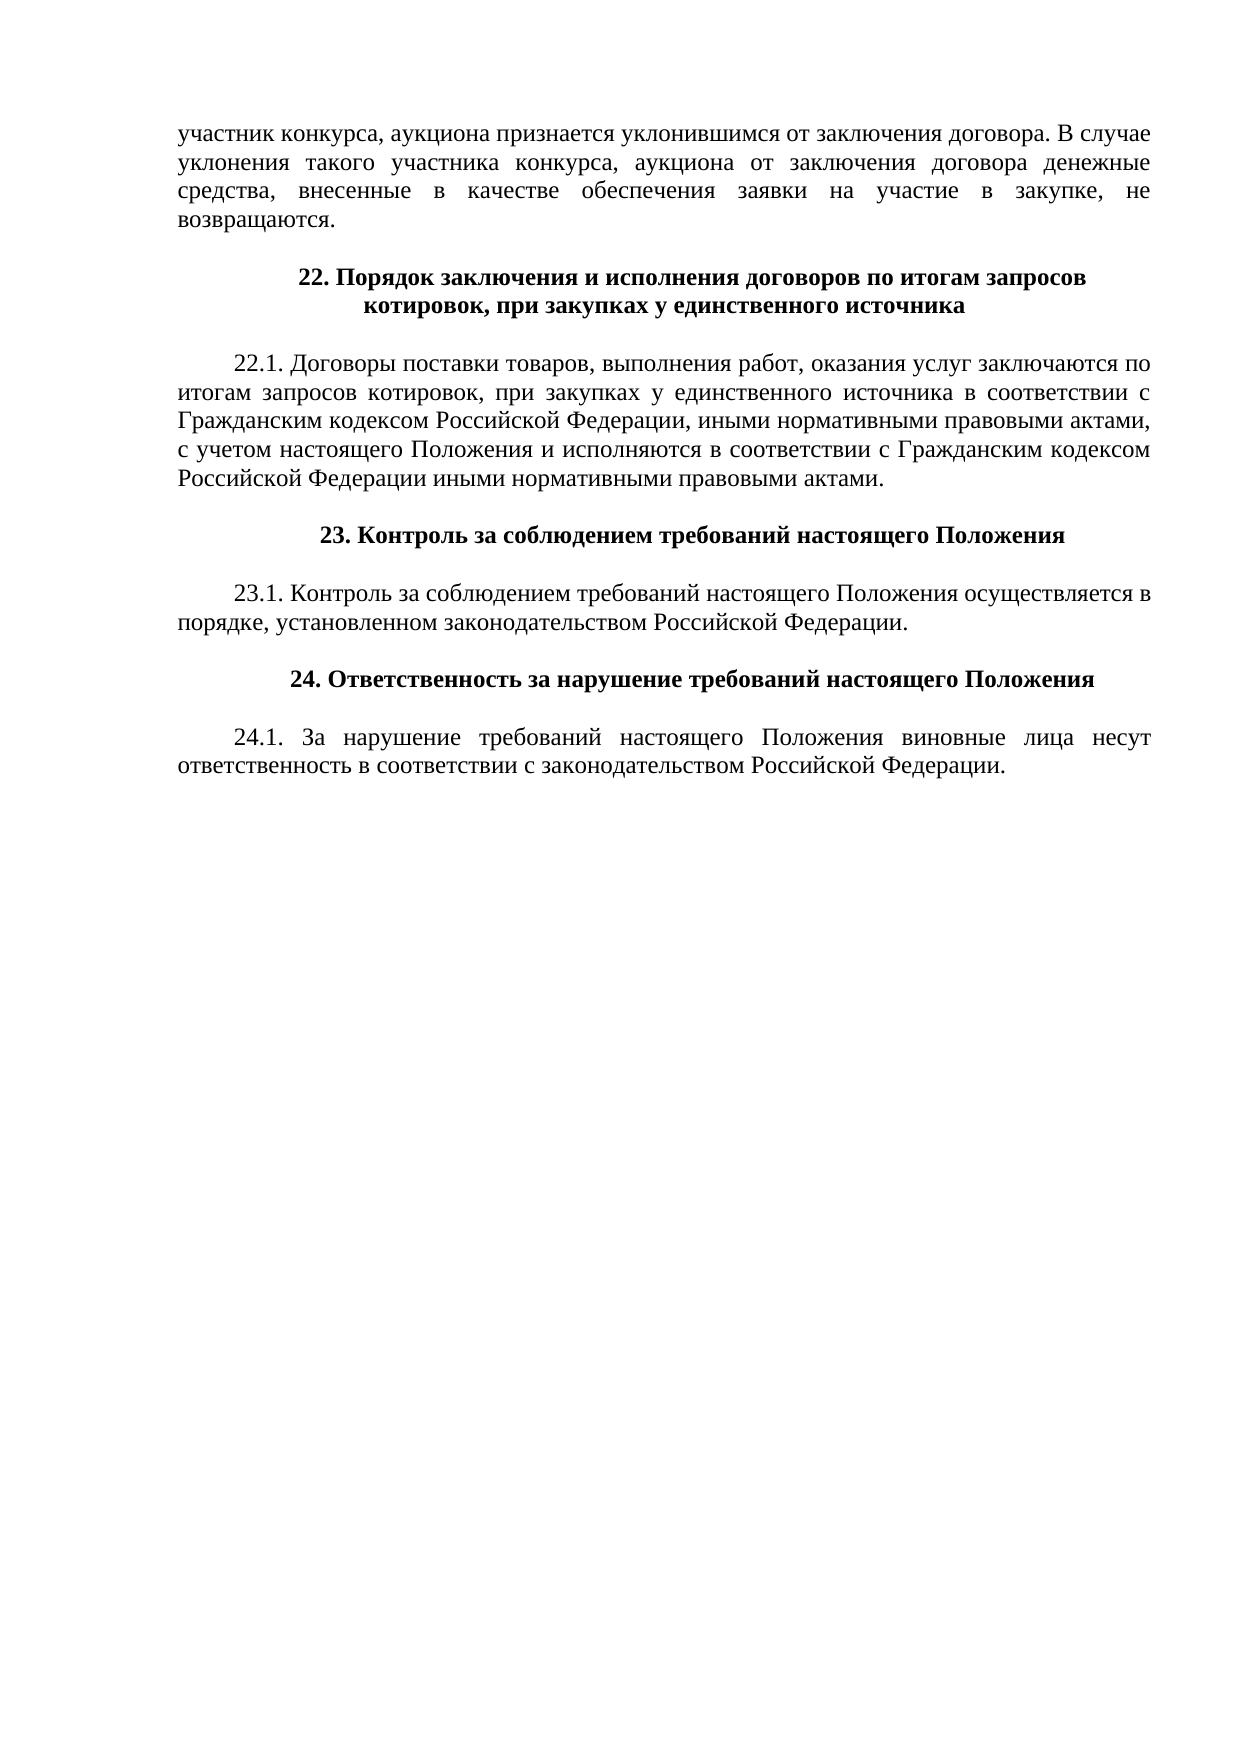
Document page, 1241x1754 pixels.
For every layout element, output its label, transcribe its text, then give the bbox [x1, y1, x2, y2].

text 24. Ответственность за нарушение требований настоящего Положения [177, 664, 1152, 693]
text 22.1. Договоры поставки товаров, выполнения работ, оказания услуг заключаются по итогам запросов котировок, при закупках у единственного источника в соответствии с Гражданским кодексом Российской Федерации, иными нормативными правовыми актами, с учетом настоящего Положения и исполняются в соответствии с Гражданским кодексом Российской Федерации иными нормативными правовыми актами. [177, 348, 1152, 492]
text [177, 118, 1152, 233]
text 22. Порядок заключения и исполнения договоров по итогам запросов котировок, при закупках у единственного источника [177, 262, 1152, 319]
text 23.1. Контроль за соблюдением требований настоящего Положения осуществляется в порядке, установленном законодательством Российской Федерации. [177, 578, 1152, 636]
text 23. Контроль за соблюдением требований настоящего Положения [177, 521, 1152, 549]
text 24.1. За нарушение требований настоящего Положения виновные лица несут ответственность в соответствии с законодательством Российской Федерации. [177, 722, 1152, 779]
